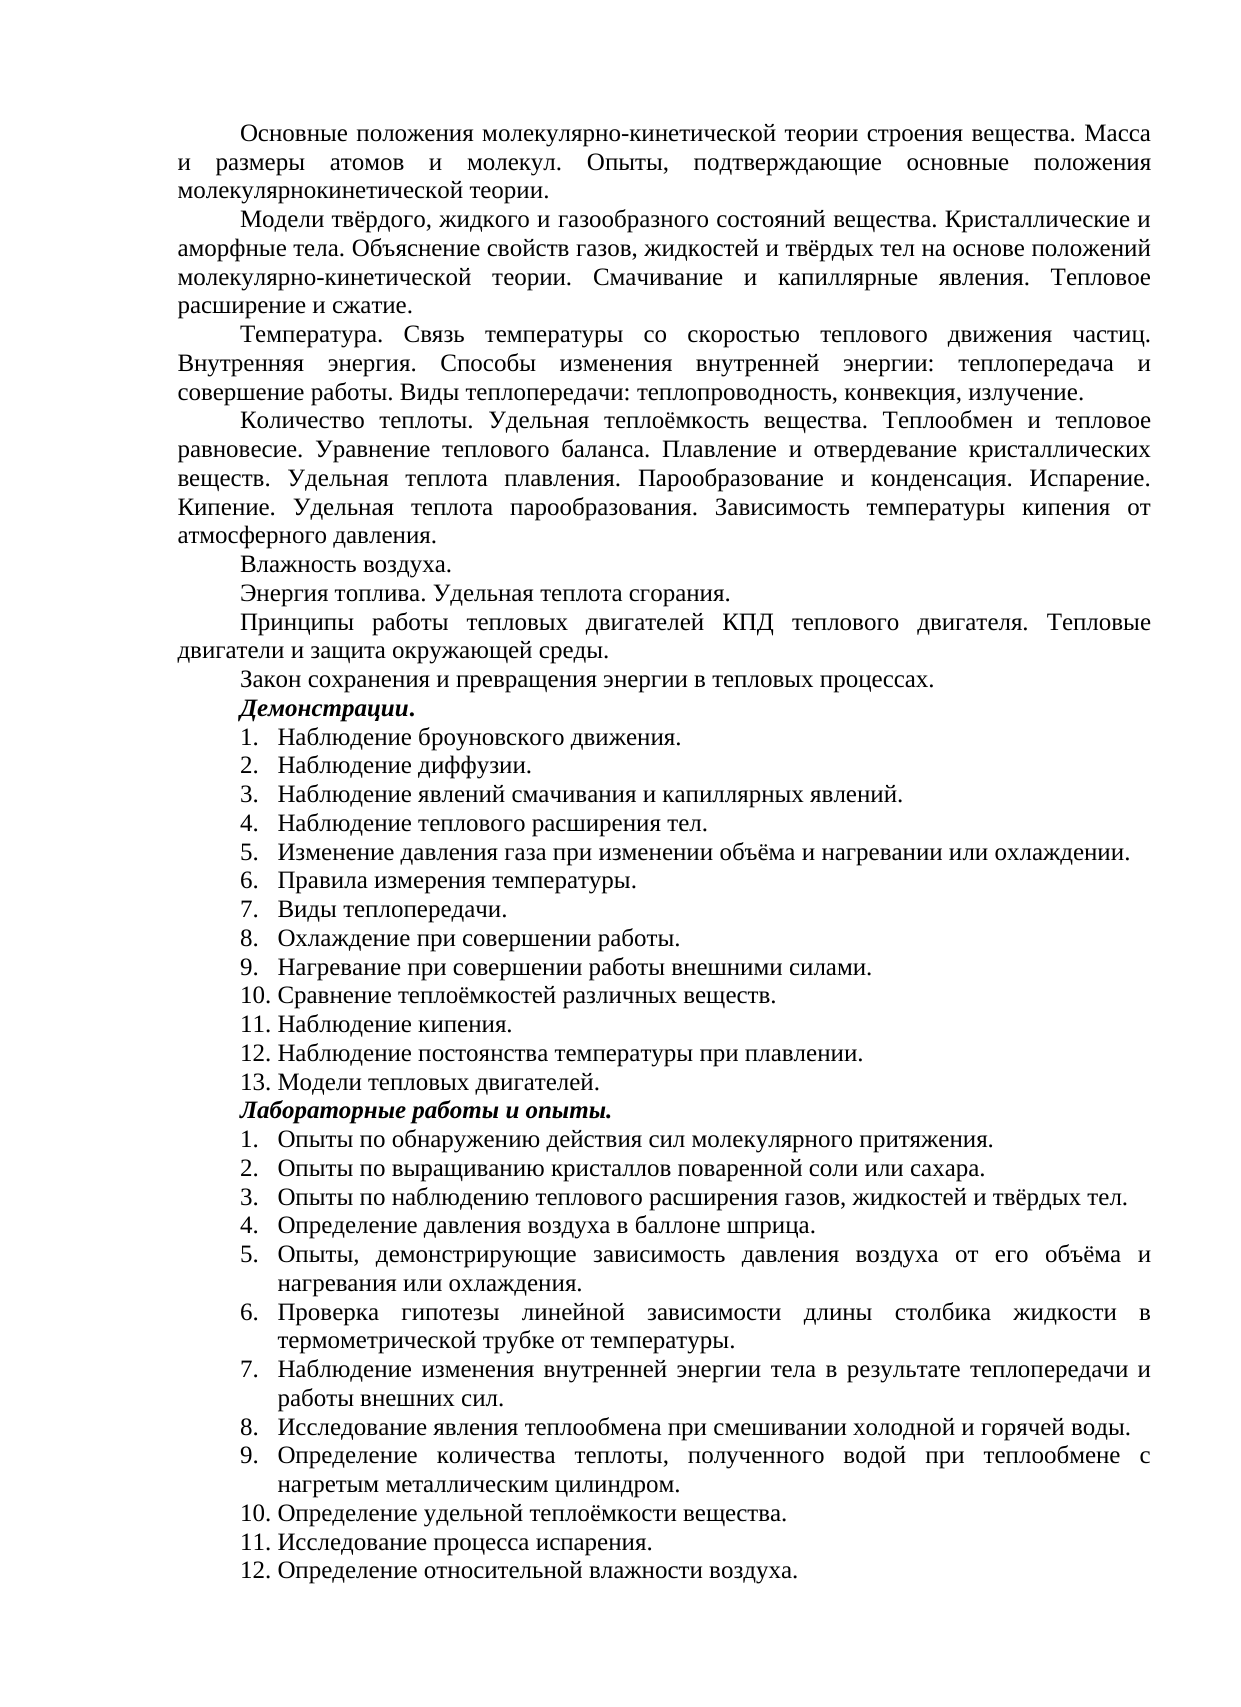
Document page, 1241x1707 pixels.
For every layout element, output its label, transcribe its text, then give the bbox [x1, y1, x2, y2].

text Закон сохранения и превращения энергии в тепловых процессах. [177, 664, 1152, 693]
list Исследование явления теплообмена при смешивании холодной и горячей воды. [240, 1412, 1152, 1441]
list Опыты по обнаружению действия сил молекулярного притяжения. [240, 1124, 1152, 1153]
text Модели твёрдого, жидкого и газообразного состояний вещества. Кристаллические и аморфные тела. Объяснение свойств газов, жидкостей и твёрдых тел на основе положений молекулярно-кинетической теории. Смачивание и капиллярные явления. Тепловое расширение и сжатие. [177, 204, 1152, 319]
text Лабораторные работы и опыты. [177, 1096, 1152, 1124]
list Определение давления воздуха в баллоне шприца. [240, 1211, 1152, 1239]
list Наблюдение постоянства температуры при плавлении. [240, 1038, 1152, 1067]
list Опыты по выращиванию кристаллов поваренной соли или сахара. [240, 1153, 1152, 1182]
text Количество теплоты. Удельная теплоёмкость вещества. Теплообмен и тепловое равновесие. Уравнение теплового баланса. Плавление и отвердевание кристаллических веществ. Удельная теплота плавления. Парообразование и конденсация. Испарение. Кипение. Удельная теплота парообразования. Зависимость температуры кипения от атмосферного давления. [177, 406, 1152, 549]
list Наблюдение кипения. [240, 1009, 1152, 1038]
list Модели тепловых двигателей. [240, 1067, 1152, 1096]
list Определение удельной теплоёмкости вещества. [240, 1498, 1152, 1527]
text Влажность воздуха. [177, 549, 1152, 578]
list Охлаждение при совершении работы. [240, 923, 1152, 952]
list Опыты по наблюдению теплового расширения газов, жидкостей и твёрдых тел. [240, 1182, 1152, 1211]
list Определение относительной влажности воздуха. [240, 1556, 1152, 1584]
list Наблюдение явлений смачивания и капиллярных явлений. [240, 779, 1152, 808]
text Демонстрации. [177, 693, 1152, 722]
list Проверка гипотезы линейной зависимости длины столбика жидкости в термометрической трубке от температуры. [240, 1297, 1152, 1354]
list Виды теплопередачи. [240, 894, 1152, 923]
list Определение количества теплоты, полученного водой при теплообмене с нагретым металлическим цилиндром. [240, 1441, 1152, 1498]
list Наблюдение изменения внутренней энергии тела в результате теплопередачи и работы внешних сил. [240, 1354, 1152, 1412]
list Наблюдение броуновского движения. [240, 722, 1152, 751]
list Сравнение теплоёмкостей различных веществ. [240, 981, 1152, 1009]
list Исследование процесса испарения. [240, 1527, 1152, 1556]
list Опыты, демонстрирующие зависимость давления воздуха от его объёма и нагревания или охлаждения. [240, 1239, 1152, 1297]
list Правила измерения температуры. [240, 866, 1152, 894]
text Энергия топлива. Удельная теплота сгорания. [177, 578, 1152, 607]
list Нагревание при совершении работы внешними силами. [240, 952, 1152, 981]
list Наблюдение теплового расширения тел. [240, 808, 1152, 837]
list Наблюдение диффузии. [240, 751, 1152, 779]
text Основные положения молекулярно-кинетической теории строения вещества. Масса и размеры атомов и молекул. Опыты, подтверждающие основные положения молекулярнокинетической теории. [177, 118, 1152, 204]
text Температура. Связь температуры со скоростью теплового движения частиц. Внутренняя энергия. Способы изменения внутренней энергии: теплопередача и совершение работы. Виды теплопередачи: теплопроводность, конвекция, излучение. [177, 319, 1152, 406]
list Изменение давления газа при изменении объёма и нагревании или охлаждении. [240, 837, 1152, 866]
text Принципы работы тепловых двигателей КПД теплового двигателя. Тепловые двигатели и защита окружающей среды. [177, 607, 1152, 664]
